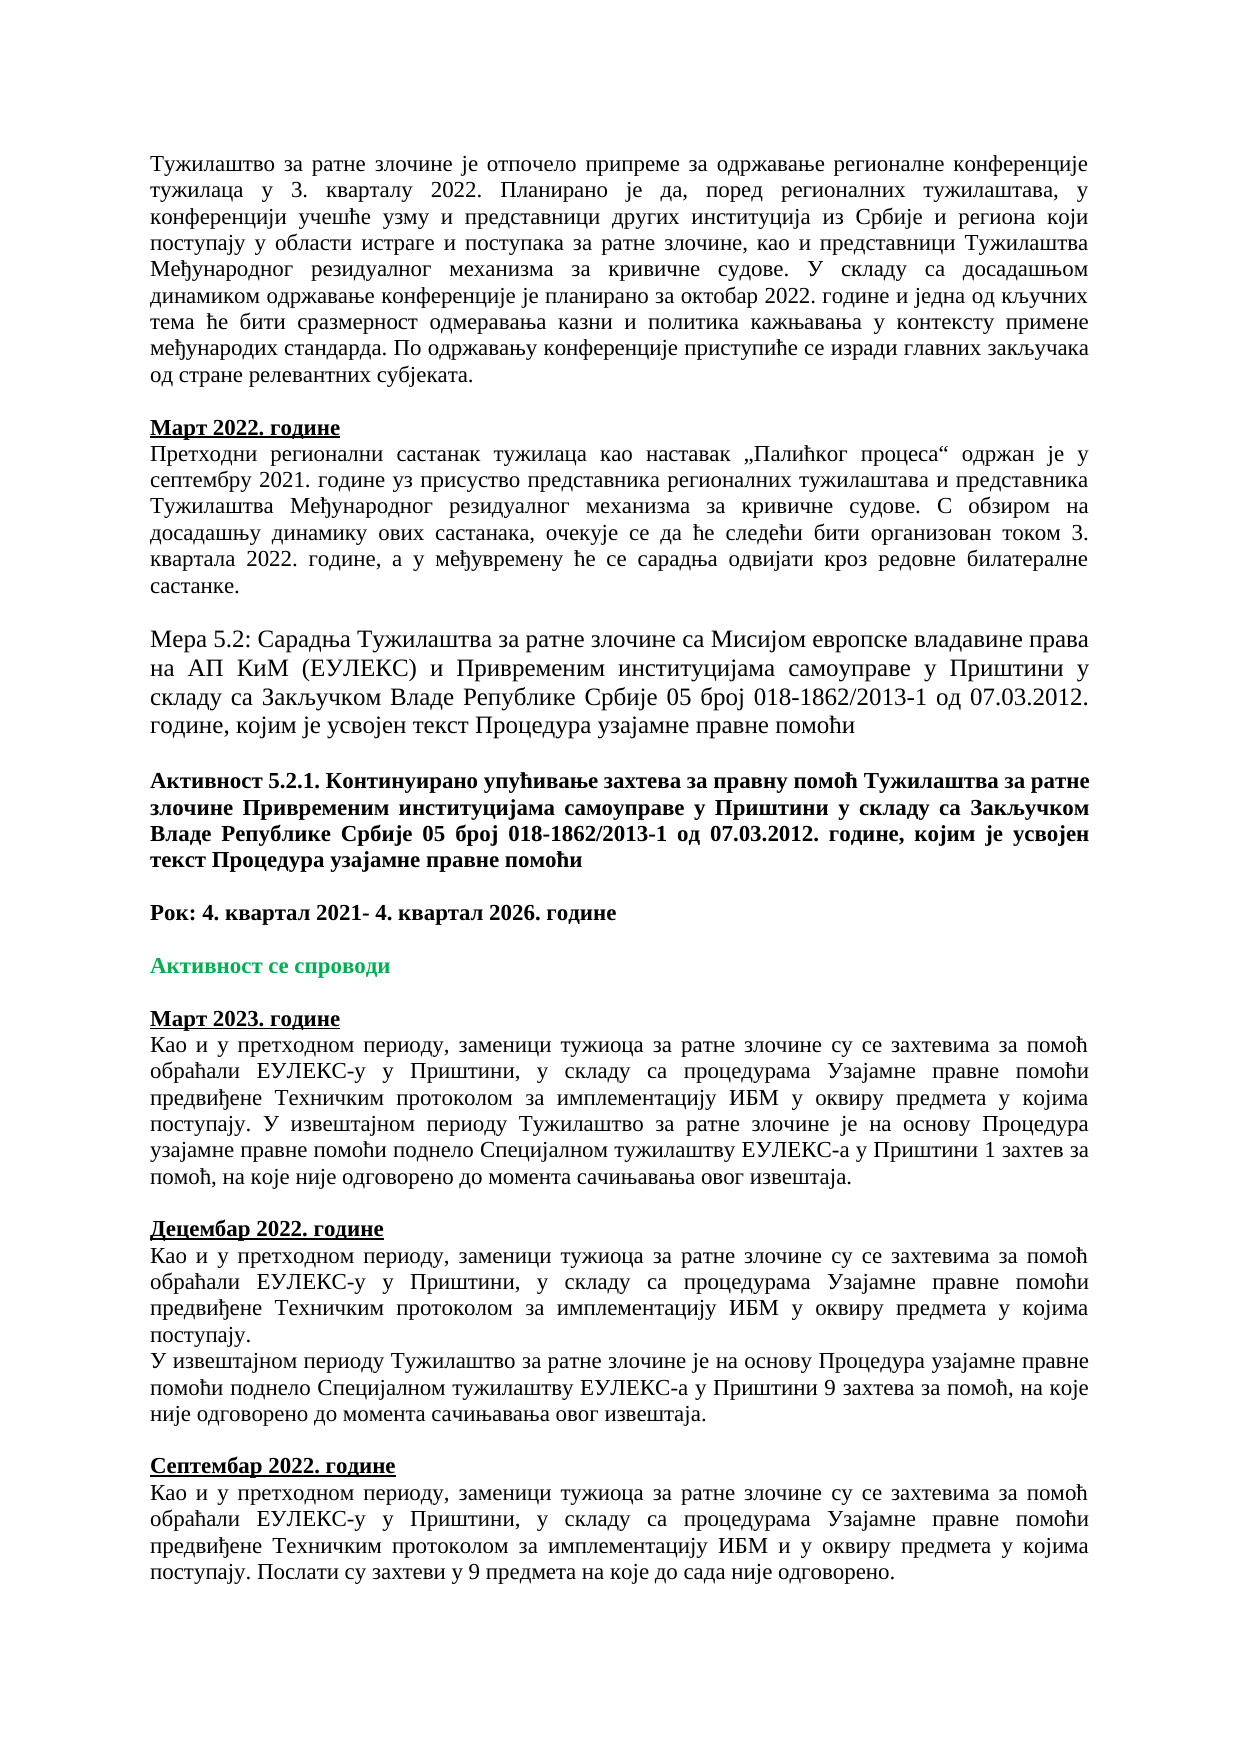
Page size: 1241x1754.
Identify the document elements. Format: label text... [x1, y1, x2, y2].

text Септембар 2022. године [150, 1453, 1090, 1479]
subtitle Активност 5.2.1. Континуирано упућивање захтева за правну помоћ Тужилаштва за ратне злочине Привременим институцијама самоуправе у Приштини у складу са Закључком Владе Републике Србије 05 број 018-1862/2013-1 од 07.03.2012. године, којим је усвојен текст Процедура узајамне правне помоћи [150, 767, 1090, 873]
text Као и у претходном периоду, заменици тужиоца за ратне злочине су се захтевима за помоћ обраћали ЕУЛЕКС-у у Приштини, у складу са процедурама Узајамне правне помоћи предвиђене Техничким протоколом за имплементацију ИБМ у оквиру предмета у којима поступају. [150, 1242, 1090, 1347]
text Март 2023. године [150, 1004, 1090, 1031]
text Активност се спроводи [150, 952, 1090, 978]
text Претходни регионални састанак тужилаца као наставак „Палићког процеса“ одржан је у септембру 2021. године уз присуство представника регионалних тужилаштава и представника Тужилаштва Међународног резидуалног механизма за кривичне судове. С обзиром на досадашњу динамику ових састанака, очекује се да ће следећи бити организован током 3. квартала 2022. године, а у међувремену ће се сарадња одвијати кроз редовне билатералне састанке. [150, 440, 1090, 598]
text Рок: 4. квартал 2021- 4. квартал 2026. године [150, 899, 1090, 926]
subtitle Мера 5.2: Сарадња Тужилаштва за ратне злочине са Мисијом европске владавине права на АП КиМ (ЕУЛЕКС) и Привременим институцијама самоуправе у Приштини у складу са Закључком Владе Републике Србије 05 број 018-1862/2013-1 од 07.03.2012. године, којим је усвојен текст Процедура узајамне правне помоћи [150, 624, 1090, 739]
text Као и у претходном периоду, заменици тужиоца за ратне злочине су се захтевима за помоћ обраћали ЕУЛЕКС-у у Приштини, у складу са процедурама Узајамне правне помоћи предвиђене Техничким протоколом за имплементацију ИБМ у оквиру предмета у којима поступају. У извештајном периоду Тужилаштво за ратне злочине је на основу Процедура узајамне правне помоћи поднело Специјалном тужилаштву ЕУЛЕКС-а у Приштини 1 захтев за помоћ, на које није одговорено до момента сачињавања овог извештаја. [150, 1031, 1090, 1189]
text Као и у претходном периоду, заменици тужиоца за ратне злочине су се захтевима за помоћ обраћали ЕУЛЕКС-у у Приштини, у складу са процедурама Узајамне правне помоћи предвиђене Техничким протоколом за имплементацију ИБМ и у оквиру предмета у којима поступају. Послати су захтеви у 9 предмета на које до сада није одговорено. [150, 1479, 1090, 1584]
text У извештајном периоду Тужилаштво за ратне злочине је на основу Процедура узајамне правне помоћи поднело Специјалном тужилаштву ЕУЛЕКС-а у Приштини 9 захтева за помоћ, на које није одговорено до момента сачињавања овог извештаја. [150, 1347, 1090, 1426]
text Тужилаштво за ратне злочине је отпочело припреме за одржавање регионалне конференције тужилаца у 3. кварталу 2022. Планирано је да, поред регионалних тужилаштава, у конференцији учешће узму и представници других институција из Србије и региона који поступају у области истраге и поступака за ратне злочине, као и представници Тужилаштва Међународног резидуалног механизма за кривичне судове. У складу са досадашњом динамиком одржавање конференције је планирано за октобар 2022. године и једна од кључних тема ће бити сразмерност одмеравања казни и политика кажњавања у контексту примене међународих стандарда. По одржавању конференције приступиће се изради главних закључака од стране релевантних субјеката. [150, 150, 1090, 387]
text Децембар 2022. године [150, 1215, 1090, 1242]
text Март 2022. године [150, 413, 1090, 440]
